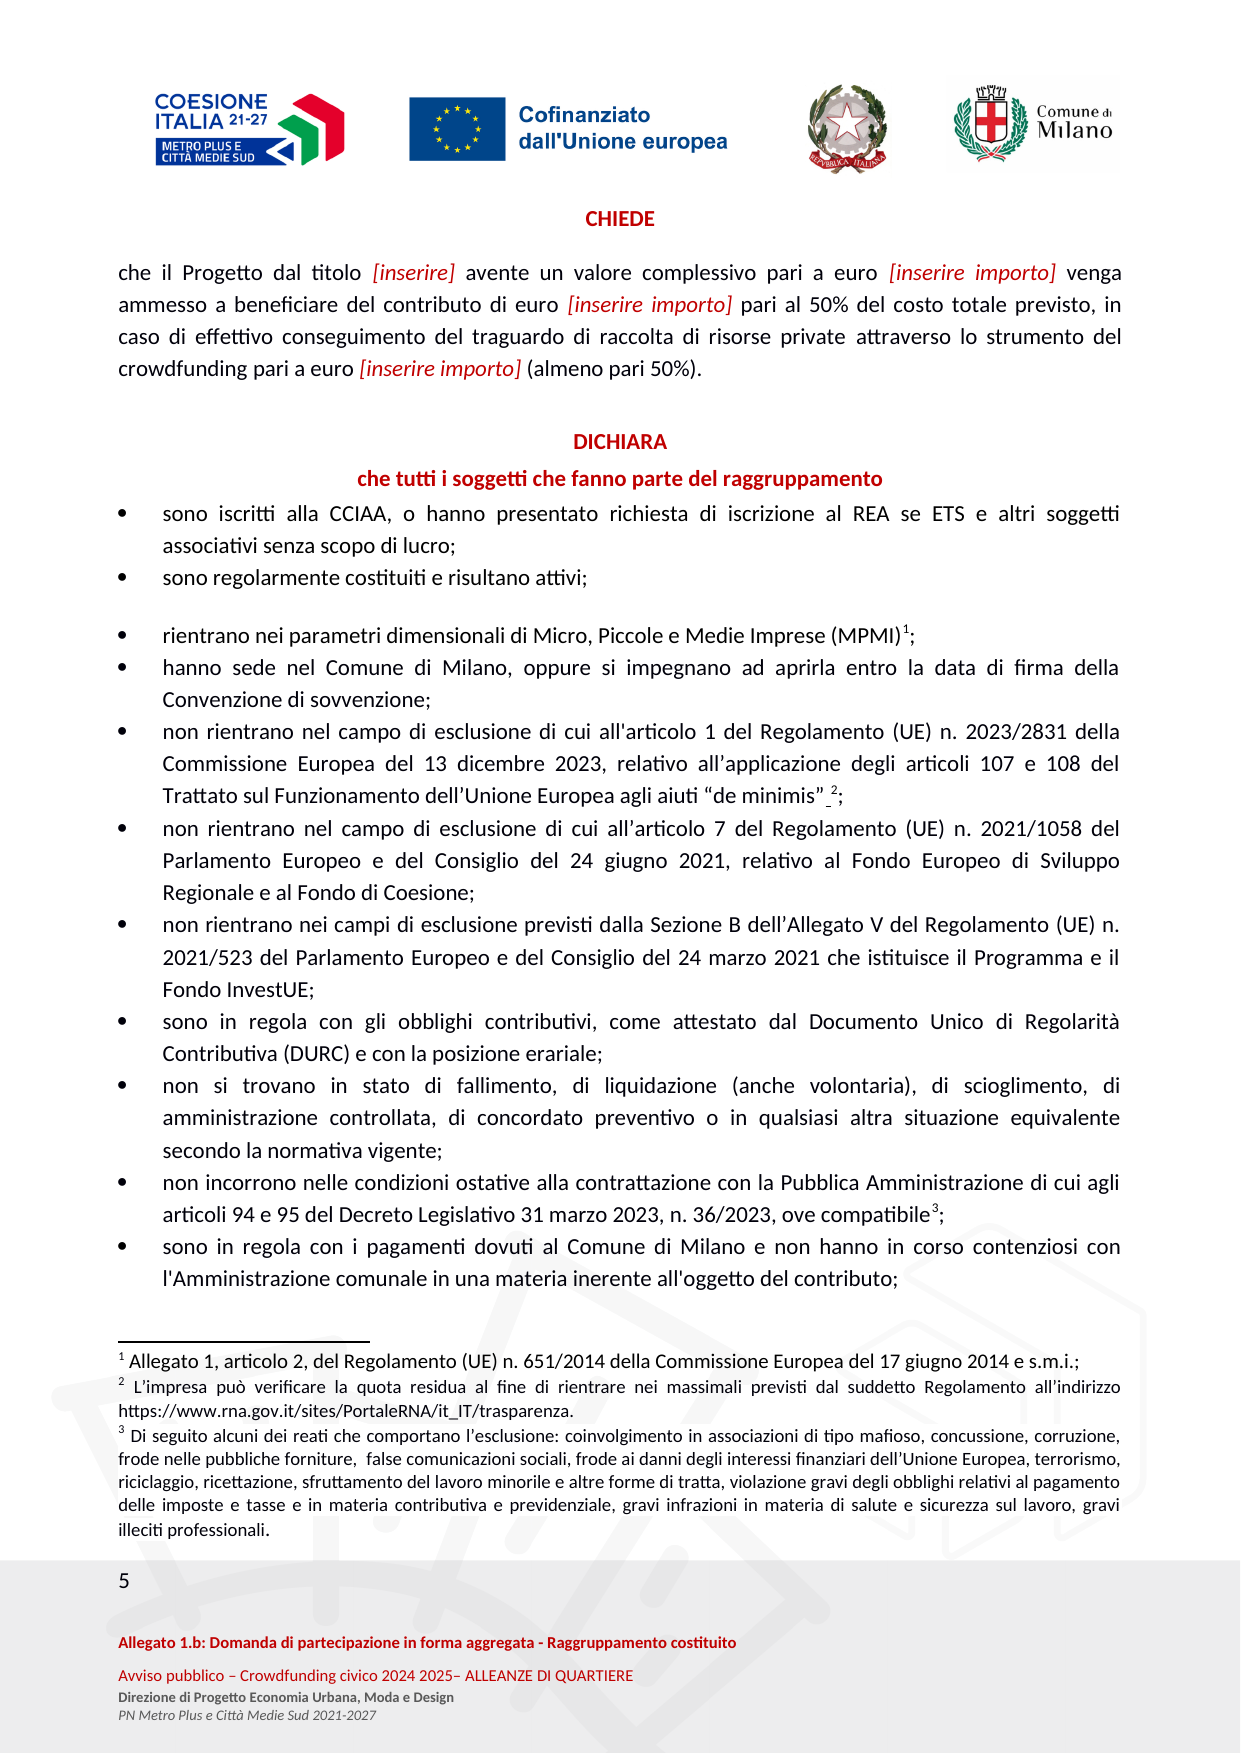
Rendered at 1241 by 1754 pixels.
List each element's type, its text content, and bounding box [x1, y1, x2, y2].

text che il Progetto dal titolo [inserire] avente un valore complessivo pari a euro [inserire importo] venga ammesso a beneficiare del contributo di euro [inserire importo] pari al 50% del costo totale previsto, in caso di effettivo conseguimento del traguardo di raccolta di risorse private attraverso lo strumento del crowdfunding pari a euro [inserire importo] (almeno pari 50%). [118, 258, 1122, 382]
list sono in regola con i pagamenti dovuti al Comune di Milano e non hanno in corso contenziosi con l'Amministrazione comunale in una materia inerente all'oggetto del contributo; [118, 1232, 1122, 1292]
list sono iscritti alla CCIAA, o hanno presentato richiesta di iscrizione al REA se ETS e altri soggetti associativi senza scopo di lucro; [118, 499, 1122, 559]
list rientrano nei parametri dimensionali di Micro, Piccole e Medie Imprese (MPMI); [118, 621, 1122, 649]
list non rientrano nel campo di esclusione di cui all'articolo 1 del Regolamento (UE) n. 2023/2831 della Commissione Europea del 13 dicembre 2023, relativo all’applicazione degli articoli 107 e 108 del Trattato sul Funzionamento dell’Unione Europea agli aiuti “de minimis” ; [118, 717, 1122, 810]
text DICHIARA [118, 424, 1122, 455]
text CHIEDE [118, 202, 1122, 233]
list non si trovano in stato di fallimento, di liquidazione (anche volontaria), di scioglimento, di amministrazione controllata, di concordato preventivo o in qualsiasi altra situazione equivalente secondo la normativa vigente; [118, 1071, 1122, 1164]
list sono regolarmente costituiti e risultano attivi; [118, 563, 1122, 592]
list hanno sede nel Comune di Milano, oppure si impegnano ad aprirla entro la data di firma della Convenzione di sovvenzione; [118, 653, 1122, 713]
list sono in regola con gli obblighi contributivi, come attestato dal Documento Unico di Regolarità Contributiva (DURC) e con la posizione erariale; [118, 1007, 1122, 1067]
list non rientrano nel campo di esclusione di cui all’articolo 7 del Regolamento (UE) n. 2021/1058 del Parlamento Europeo e del Consiglio del 24 giugno 2021, relativo al Fondo Europeo di Sviluppo Regionale e al Fondo di Coesione; [118, 814, 1122, 906]
picture [0, 1125, 1241, 1753]
list non incorrono nelle condizioni ostative alla contrattazione con la Pubblica Amministrazione di cui agli articoli 94 e 95 del Decreto Legislativo 31 marzo 2023, n. 36/2023, ove compatibile; [118, 1168, 1122, 1228]
list non rientrano nei campi di esclusione previsti dalla Sezione B dell’Allegato V del Regolamento (UE) n. 2021/523 del Parlamento Europeo e del Consiglio del 24 marzo 2021 che istituisce il Programma e il Fondo InvestUE; [118, 910, 1122, 1003]
text che tutti i soggetti che fanno parte del raggruppamento [118, 462, 1122, 493]
picture [118, 73, 1123, 182]
